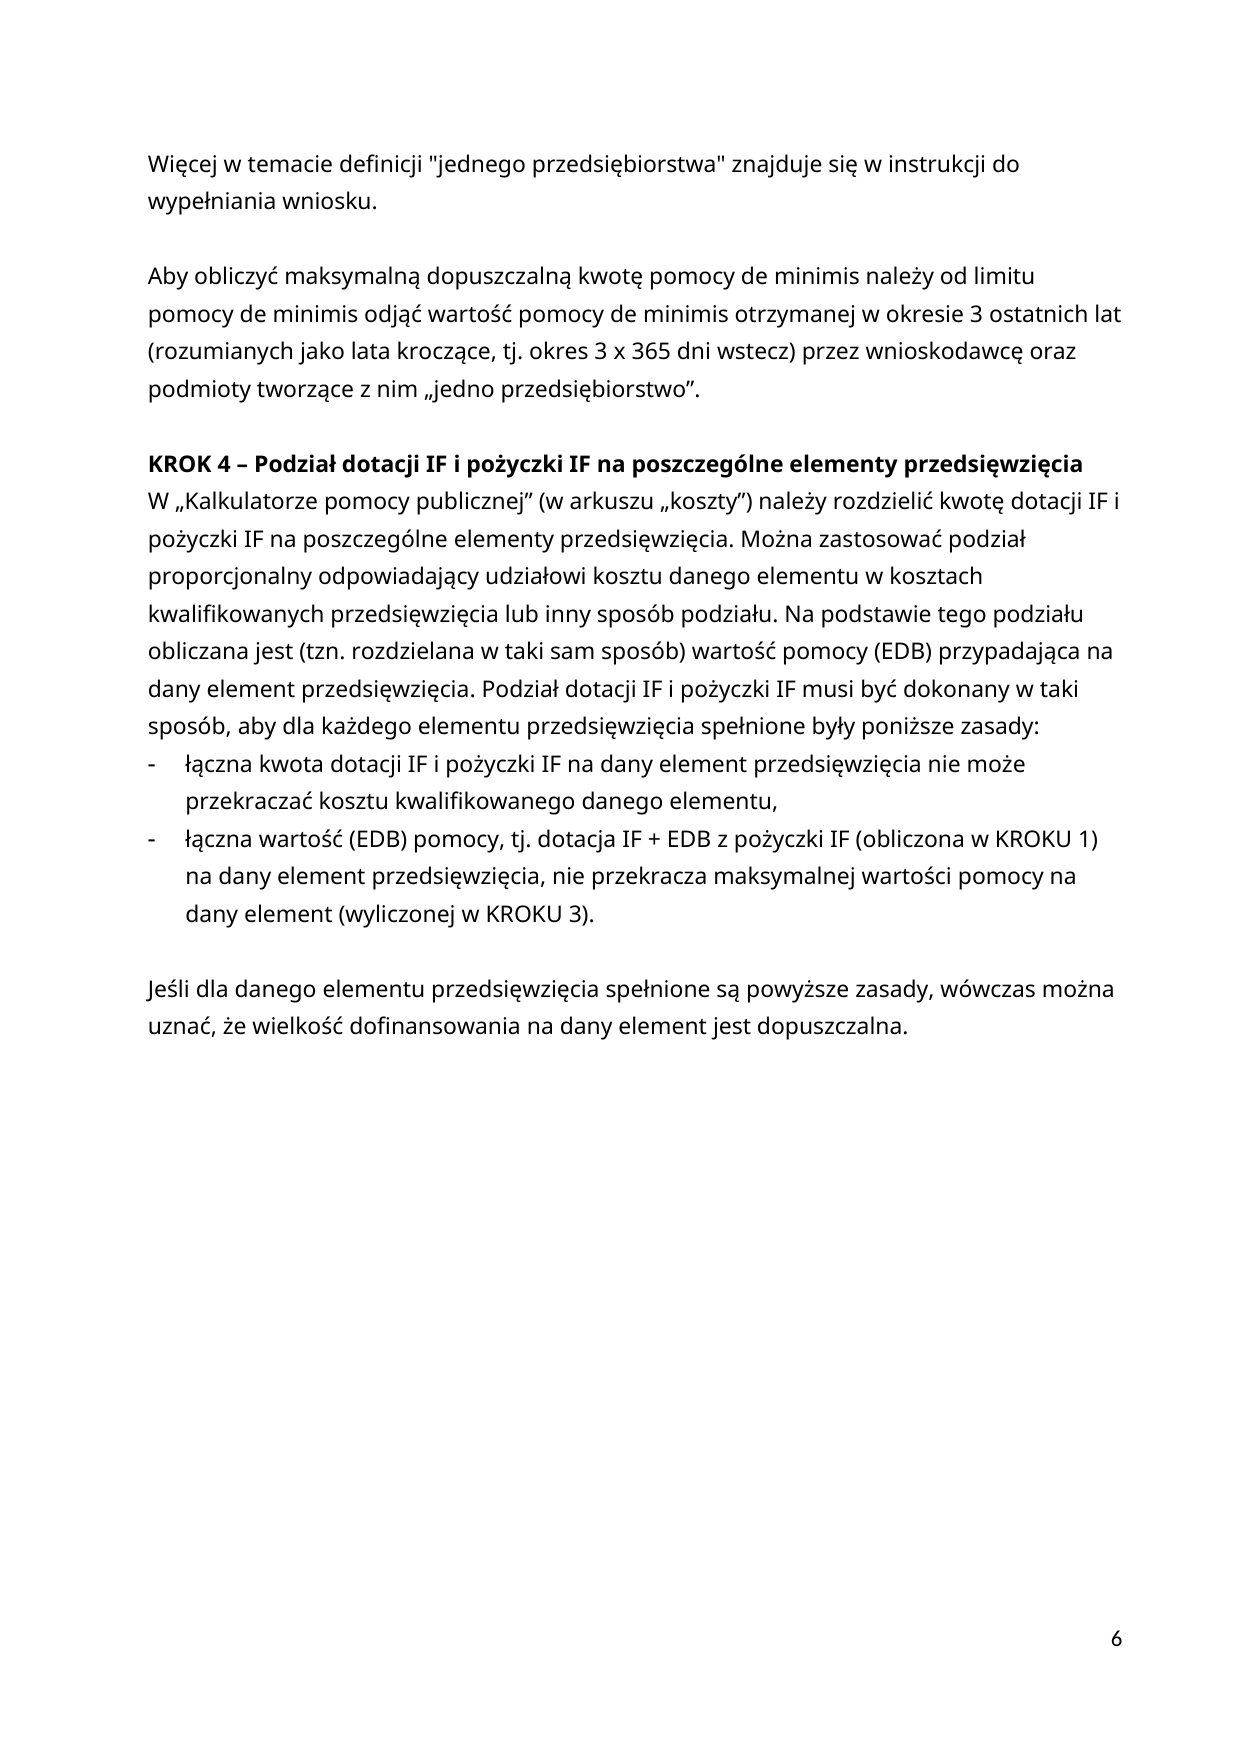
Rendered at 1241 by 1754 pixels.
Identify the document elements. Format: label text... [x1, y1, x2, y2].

text KROK 4 – Podział dotacji IF i pożyczki IF na poszczególne elementy przedsięwzięcia [148, 448, 1122, 479]
text W „Kalkulatorze pomocy publicznej” (w arkuszu „koszty”) należy rozdzielić kwotę dotacji IF i pożyczki IF na poszczególne elementy przedsięwzięcia. Można zastosować podział proporcjonalny odpowiadający udziałowi kosztu danego elementu w kosztach kwalifikowanych przedsięwzięcia lub inny sposób podziału. Na podstawie tego podziału obliczana jest (tzn. rozdzielana w taki sam sposób) wartość pomocy (EDB) przypadająca na dany element przedsięwzięcia. Podział dotacji IF i pożyczki IF musi być dokonany w taki sposób, aby dla każdego elementu przedsięwzięcia spełnione były poniższe zasady: [148, 485, 1122, 741]
list łączna kwota dotacji IF i pożyczki IF na dany element przedsięwzięcia nie może przekraczać kosztu kwalifikowanego danego elementu, [148, 748, 1122, 816]
text Więcej w temacie definicji "jednego przedsiębiorstwa" znajduje się w instrukcji do wypełniania wniosku. [148, 148, 1122, 216]
text Aby obliczyć maksymalną dopuszczalną kwotę pomocy de minimis należy od limitu pomocy de minimis odjąć wartość pomocy de minimis otrzymanej w okresie 3 ostatnich lat (rozumianych jako lata kroczące, tj. okres 3 x 365 dni wstecz) przez wnioskodawcę oraz podmioty tworzące z nim „jedno przedsiębiorstwo”. [148, 260, 1122, 404]
list łączna wartość (EDB) pomocy, tj. dotacja IF + EDB z pożyczki IF (obliczona w KROKU 1) na dany element przedsięwzięcia, nie przekracza maksymalnej wartości pomocy na dany element (wyliczonej w KROKU 3). [148, 823, 1122, 929]
text Jeśli dla danego elementu przedsięwzięcia spełnione są powyższe zasady, wówczas można uznać, że wielkość dofinansowania na dany element jest dopuszczalna. [148, 973, 1122, 1041]
